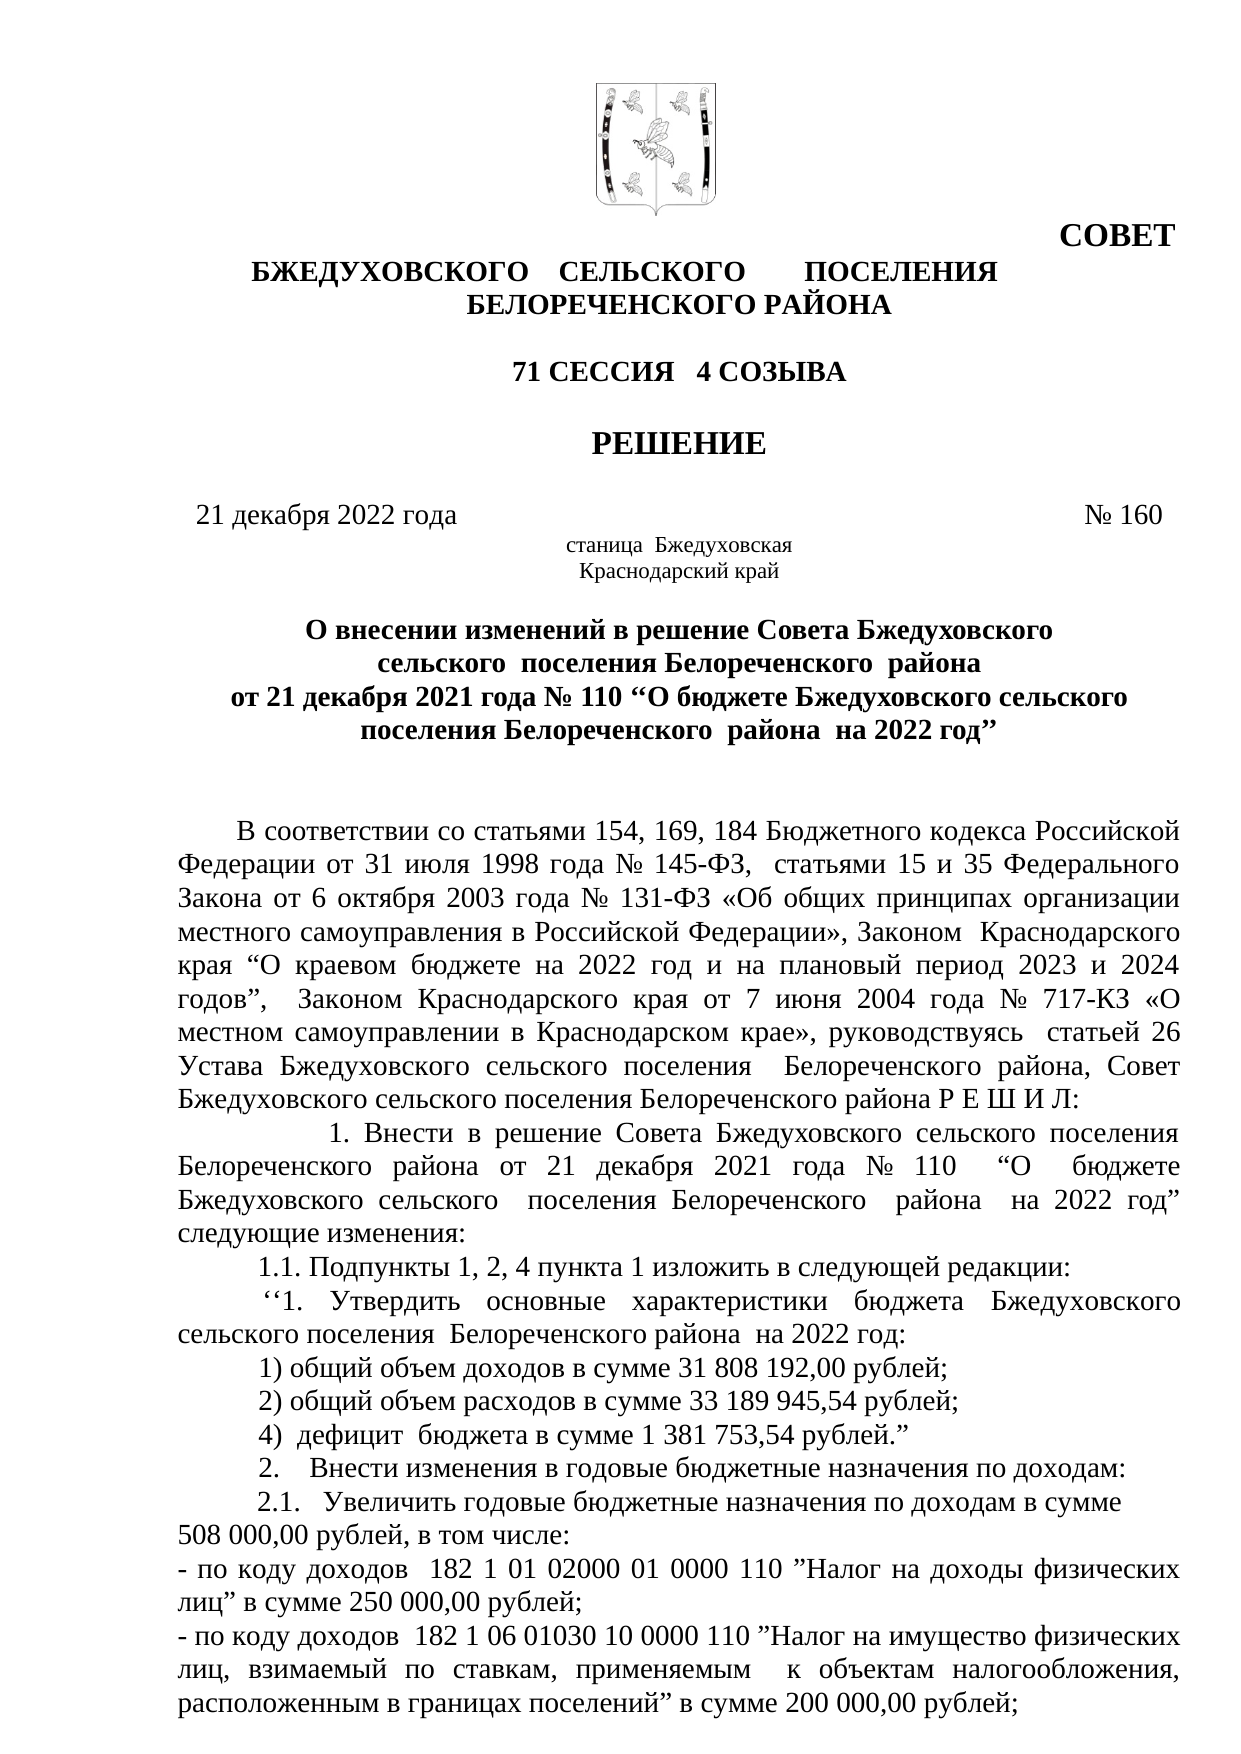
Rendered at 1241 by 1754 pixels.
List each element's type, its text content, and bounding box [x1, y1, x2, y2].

picture [596, 83, 716, 216]
text 21 декабря 2022 года № 160 [177, 497, 1181, 531]
text 1. Внести в решение Совета Бжедуховского сельского поселения Белореченского района от 21 декабря 2021 года № 110 “О бюджете Бжедуховского сельского поселения Белореченского района на 2022 год” следующие изменения: [177, 1115, 1181, 1249]
text БЕЛОРЕЧЕНСКОГО РАЙОНА [177, 287, 1181, 321]
text Краснодарский край [177, 557, 1181, 584]
text - по коду доходов 182 1 06 01030 10 0000 110 ”Налог на имущество физических лиц, взимаемый по ставкам, применяемым к объектам налогообложения, расположенным в границах поселений” в сумме 200 000,00 рублей; [177, 1618, 1181, 1719]
text 1) общий объем доходов в сумме 31 808 192,00 рублей; [177, 1350, 1181, 1383]
text О внесении изменений в решение Совета Бжедуховского [177, 612, 1181, 645]
text сельского поселения Белореченского района [177, 645, 1181, 679]
text 2.1. Увеличить годовые бюджетные назначения по доходам в сумме [177, 1484, 1181, 1517]
text 71 СЕССИЯ 4 СОЗЫВА [177, 354, 1181, 388]
text ‘‘1. Утвердить основные характеристики бюджета Бжедуховского сельского поселения Белореченского района на 2022 год: [177, 1283, 1181, 1350]
text станица Бжедуховская [177, 531, 1181, 557]
text 1.1. Подпункты 1, 2, 4 пункта 1 изложить в следующей редакции: [177, 1249, 1181, 1283]
text от 21 декабря 2021 года № 110 ‘‘О бюджете Бжедуховского сельского поселения Белореченского района на 2022 год’’ [177, 679, 1181, 746]
text РЕШЕНИЕ [177, 423, 1181, 462]
text 508 000,00 рублей, в том числе: [177, 1517, 1181, 1551]
title СОВЕТ БЖЕДУХОВСКОГО СЕЛЬСКОГО ПОСЕЛЕНИЯ [251, 215, 1181, 287]
text - по коду доходов 182 1 01 02000 01 0000 110 ”Налог на доходы физических лиц” в сумме 250 000,00 рублей; [177, 1551, 1181, 1618]
text 2. Внести изменения в годовые бюджетные назначения по доходам: [177, 1450, 1181, 1484]
text 4) дефицит бюджета в сумме 1 381 753,54 рублей.” [177, 1417, 1181, 1450]
text 2) общий объем расходов в сумме 33 189 945,54 рублей; [177, 1383, 1181, 1417]
subtitle В соответствии со статьями 154, 169, 184 Бюджетного кодекса Российской Федерации от 31 июля 1998 года № 145-ФЗ, статьями 15 и 35 Федерального Закона от 6 октября 2003 года № 131-ФЗ «Об общих принципах организации местного самоуправления в Российской Федерации», Законом Краснодарского края “О краевом бюджете на 2022 год и на плановый период 2023 и 2024 годов”, Законом Краснодарского края от 7 июня 2004 года № 717-КЗ «О местном самоуправлении в Краснодарском крае», руководствуясь статьей 26 Устава Бжедуховского сельского поселения Белореченского района, Совет Бжедуховского сельского поселения Белореченского района Р Е Ш И Л: [177, 813, 1181, 1115]
